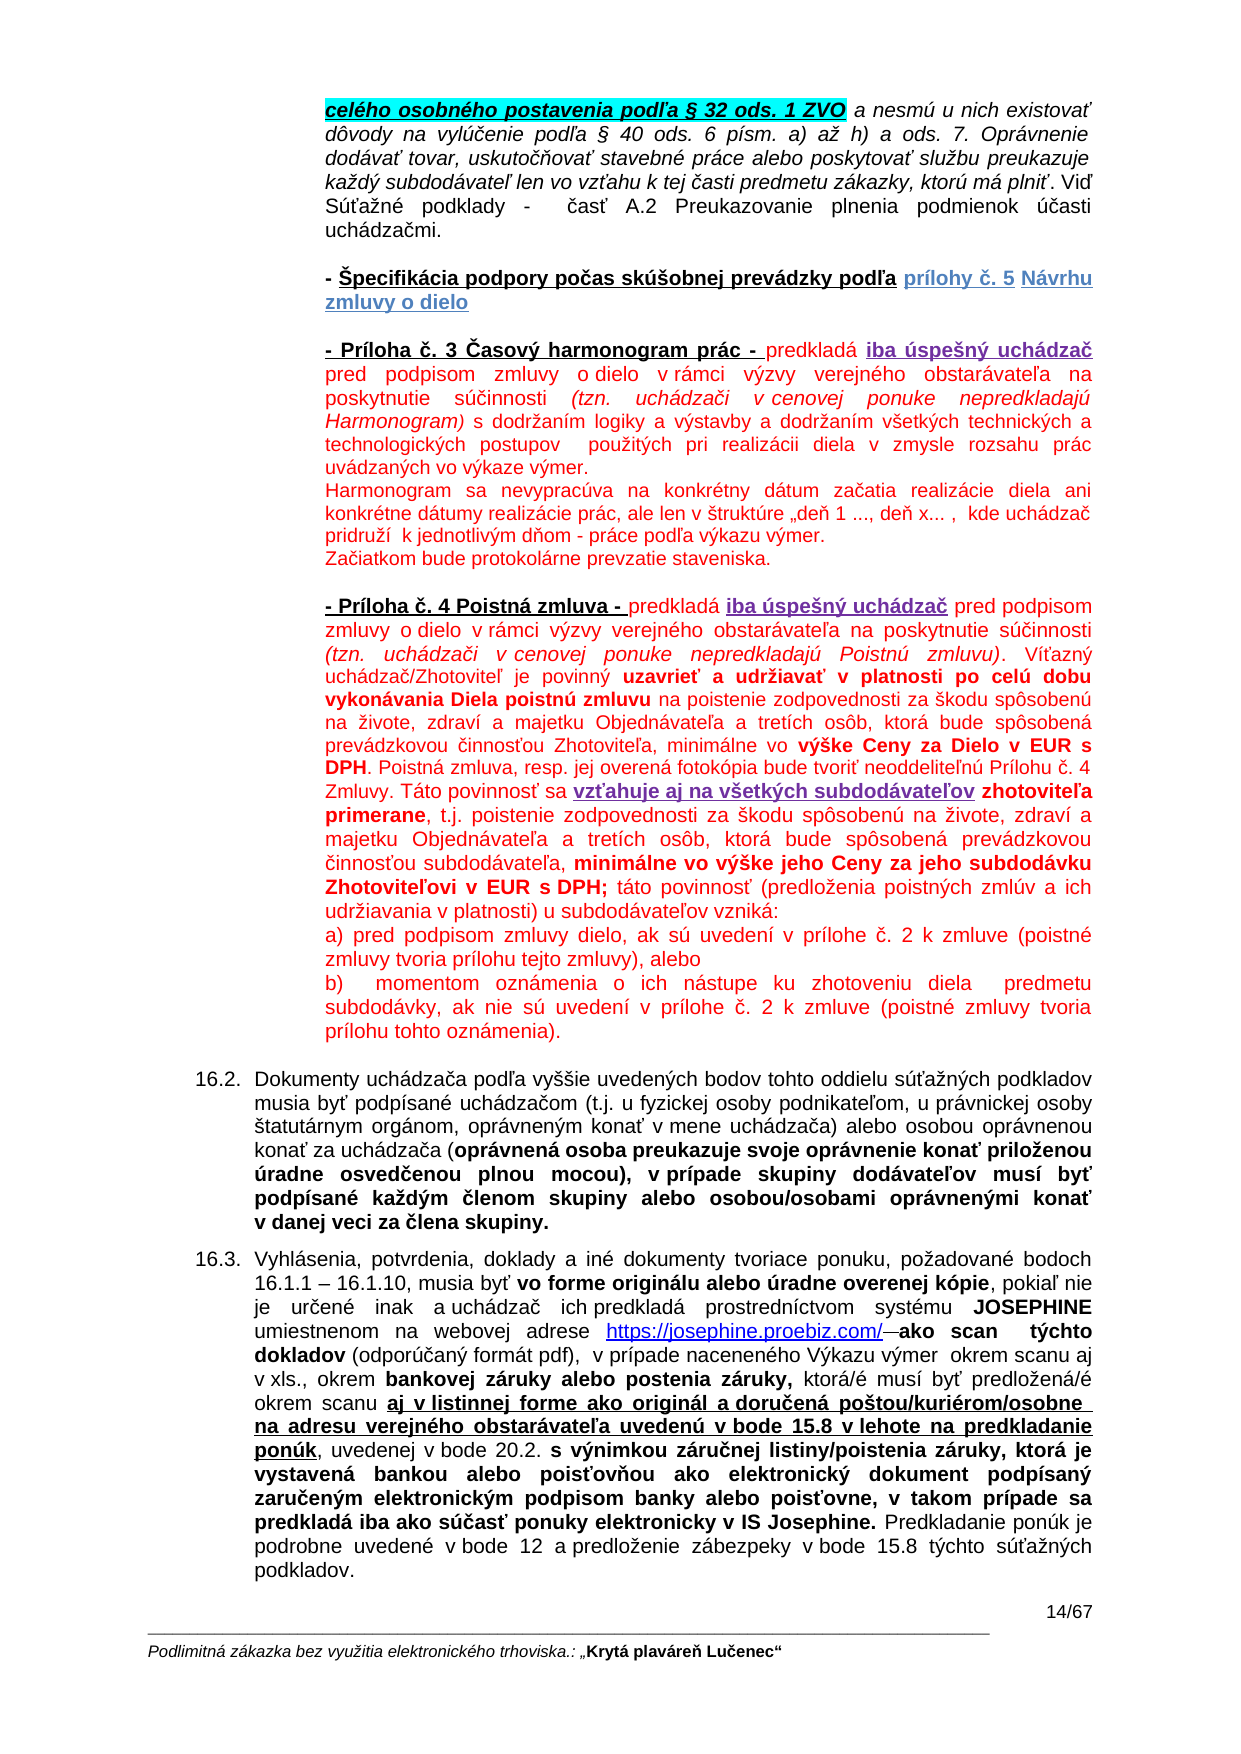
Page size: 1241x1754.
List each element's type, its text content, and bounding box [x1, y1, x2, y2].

text Začiatkom bude protokolárne prevzatie staveniska. [325, 547, 1092, 569]
text a) pred podpisom zmluvy dielo, ak sú uvedení v prílohe č. 2 k zmluve (poistné zmluvy tvoria prílohu tejto zmluvy), alebo [325, 923, 1092, 971]
text - Príloha č. 3 Časový harmonogram prác - predkladá iba úspešný uchádzač pred podpisom zmluvy o dielo v rámci výzvy verejného obstarávateľa na poskytnutie súčinnosti (tzn. uchádzači v cenovej ponuke nepredkladajú Harmonogram) s dodržaním logiky a výstavby a dodržaním všetkých technických a technologických postupov použitých pri realizácii diela v zmysle rozsahu prác uvádzaných vo výkaze výmer. [325, 337, 1092, 479]
text b) momentom oznámenia o ich nástupe ku zhotoveniu diela predmetu subdodávky, ak nie sú uvedení v prílohe č. 2 k zmluve (poistné zmluvy tvoria prílohu tohto oznámenia). [325, 971, 1092, 1042]
list Dokumenty uchádzača podľa vyššie uvedených bodov tohto oddielu súťažných podkladov musia byť podpísané uchádzačom (t.j. u fyzickej osoby podnikateľom, u právnickej osoby štatutárnym orgánom, oprávneným konať v mene uchádzača) alebo osobou oprávnenou konať za uchádzača (oprávnená osoba preukazuje svoje oprávnenie konať priloženou úradne osvedčenou plnou mocou), v prípade skupiny dodávateľov musí byť podpísané každým členom skupiny alebo osobou/osobami oprávnenými konať v danej veci za člena skupiny. [195, 1066, 1092, 1234]
text - Príloha č. 4 Poistná zmluva - predkladá iba úspešný uchádzač pred podpisom zmluvy o dielo v rámci výzvy verejného obstarávateľa na poskytnutie súčinnosti (tzn. uchádzači v cenovej ponuke nepredkladajú Poistnú zmluvu). Víťazný uchádzač/Zhotoviteľ je povinný uzavrieť a udržiavať v platnosti po celú dobu vykonávania Diela poistnú zmluvu na poistenie zodpovednosti za škodu spôsobenú na živote, zdraví a majetku Objednávateľa a tretích osôb, ktorá bude spôsobená prevádzkovou činnosťou Zhotoviteľa, minimálne vo výške Ceny za Dielo v EUR s DPH. Poistná zmluva, resp. jej overená fotokópia bude tvoriť neoddeliteľnú Prílohu č. 4 Zmluvy. Táto povinnosť sa vzťahuje aj na všetkých subdodávateľov zhotoviteľa primerane, t.j. poistenie zodpovednosti za škodu spôsobenú na živote, zdraví a majetku Objednávateľa a tretích osôb, ktorá bude spôsobená prevádzkovou činnosťou subdodávateľa, minimálne vo výške jeho Ceny za jeho subdodávku Zhotoviteľovi v EUR s DPH; táto povinnosť (predloženia poistných zmlúv a ich udržiavania v platnosti) u subdodávateľov vzniká: [325, 593, 1092, 923]
text Harmonogram sa nevypracúva na konkrétny dátum začatia realizácie diela ani konkrétne dátumy realizácie prác, ale len v štruktúre „deň 1 ..., deň x... , kde uchádzač pridruží k jednotlivým dňom - práce podľa výkazu výmer. [325, 479, 1092, 547]
list V prípade navrhovaných subdodávateľov títo musia v lehote na predkladanie ponúk preukázať splnenie podmienok účasti týkajúce sa celého osobného postavenia podľa § 32 ods. 1 ZVO a nesmú u nich existovať dôvody na vylúčenie podľa § 40 ods. 6 písm. a) až h) a ods. 7. Oprávnenie dodávať tovar, uskutočňovať stavebné práce alebo poskytovať službu preukazuje každý subdodávateľ len vo vzťahu k tej časti predmetu zákazky, ktorú má plniť. Viď Súťažné podklady - časť A.2 Preukazovanie plnenia podmienok účasti uchádzačmi. [325, 98, 1092, 242]
list Vyhlásenia, potvrdenia, doklady a iné dokumenty tvoriace ponuku, požadované bodoch 16.1.1 – 16.1.10, musia byť vo forme originálu alebo úradne overenej kópie, pokiaľ nie je určené inak a uchádzač ich predkladá prostredníctvom systému JOSEPHINE umiestnenom na webovej adrese https://josephine.proebiz.com/ ako scan týchto dokladov (odporúčaný formát pdf), v prípade naceneného Výkazu výmer okrem scanu aj v xls., okrem bankovej záruky alebo postenia záruky, ktorá/é musí byť predložená/é okrem scanu aj v listinnej forme ako originál a doručená poštou/kuriérom/osobne na adresu verejného obstarávateľa uvedenú v bode 15.8 v lehote na predkladanie ponúk, uvedenej v bode 20.2. s výnimkou záručnej listiny/poistenia záruky, ktorá je vystavená bankou alebo poisťovňou ako elektronický dokument podpísaný zaručeným elektronickým podpisom banky alebo poisťovne, v takom prípade sa predkladá iba ako súčasť ponuky elektronicky v IS Josephine. Predkladanie ponúk je podrobne uvedené v bode 12 a predloženie zábezpeky v bode 15.8 týchto súťažných podkladov. [195, 1247, 1092, 1582]
text - Špecifikácia podpory počas skúšobnej prevádzky podľa prílohy č. 5 Návrhu zmluvy o dielo [325, 266, 1092, 313]
